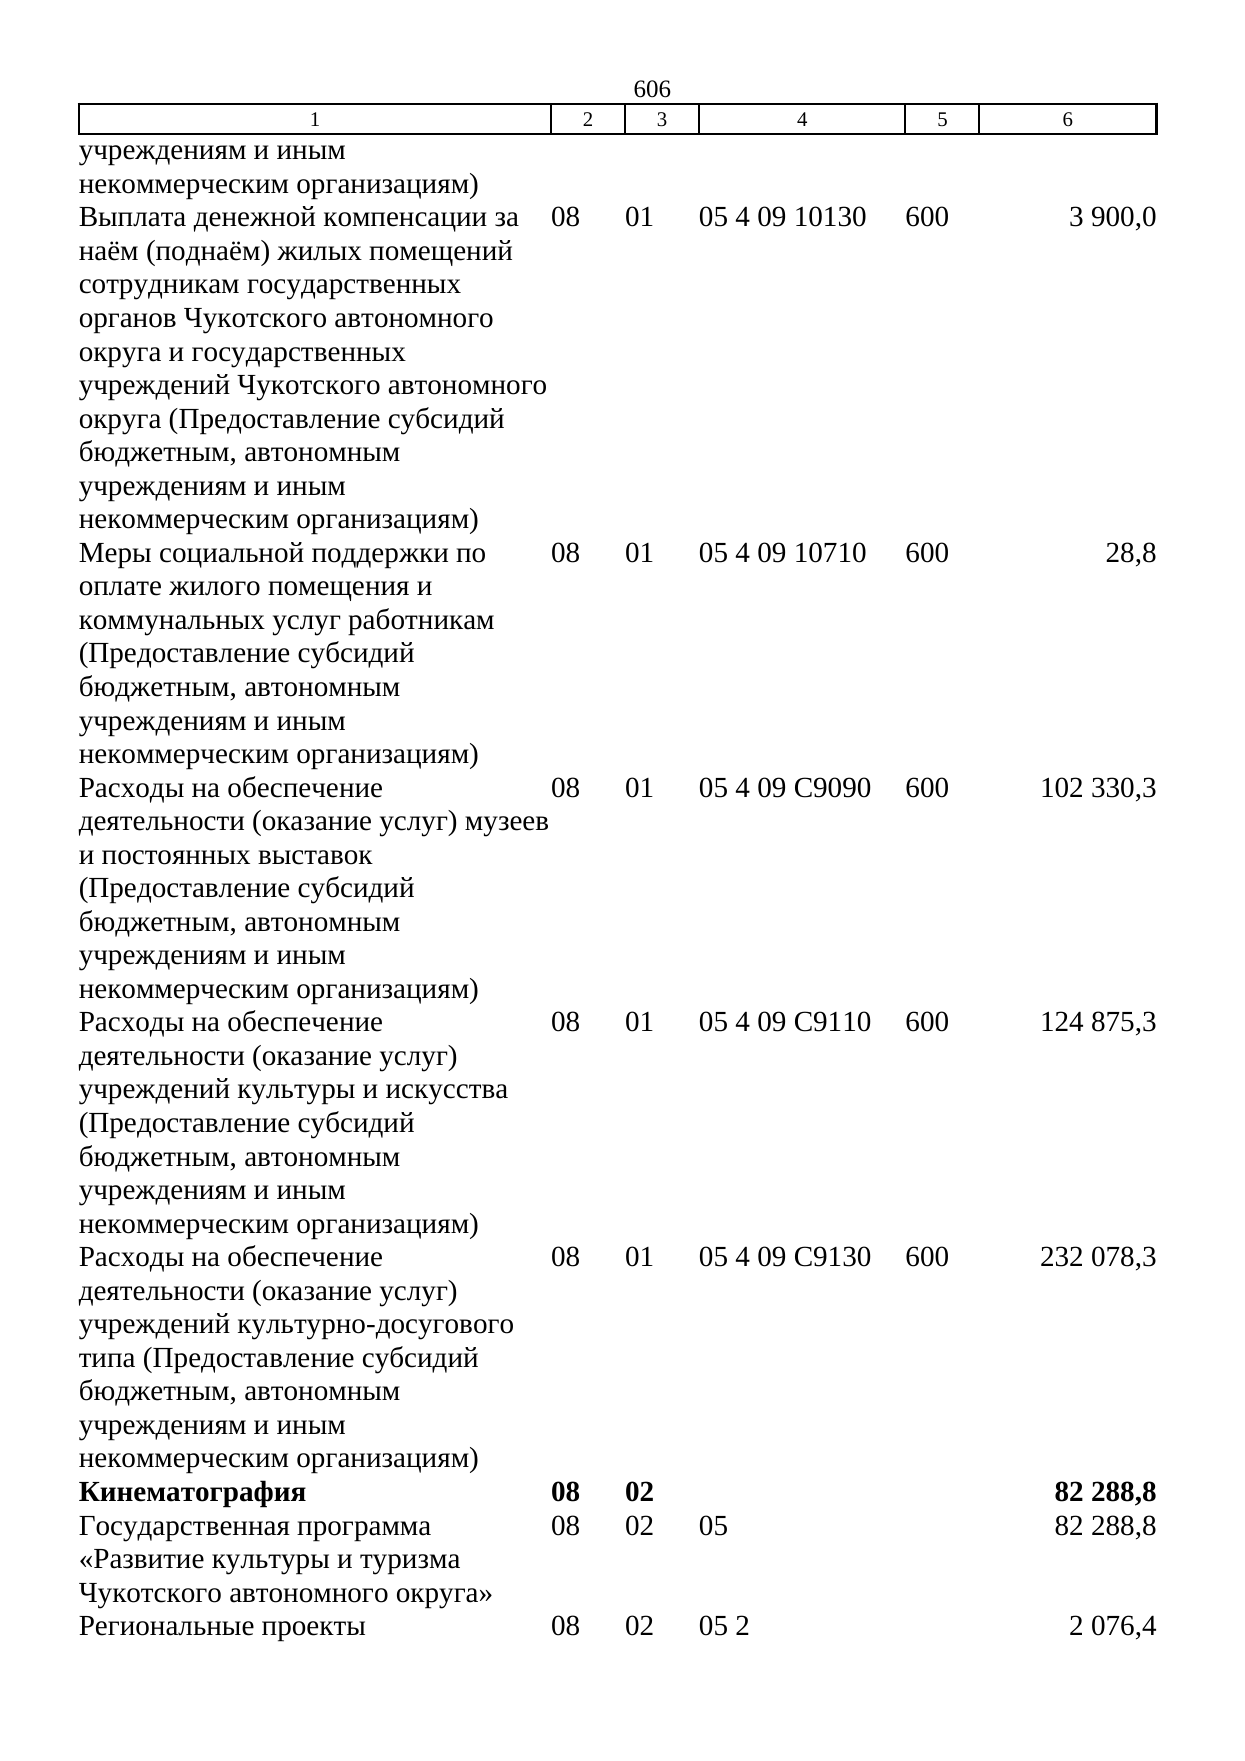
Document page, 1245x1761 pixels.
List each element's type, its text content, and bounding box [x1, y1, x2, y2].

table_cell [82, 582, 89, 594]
table_header 5 [906, 105, 978, 132]
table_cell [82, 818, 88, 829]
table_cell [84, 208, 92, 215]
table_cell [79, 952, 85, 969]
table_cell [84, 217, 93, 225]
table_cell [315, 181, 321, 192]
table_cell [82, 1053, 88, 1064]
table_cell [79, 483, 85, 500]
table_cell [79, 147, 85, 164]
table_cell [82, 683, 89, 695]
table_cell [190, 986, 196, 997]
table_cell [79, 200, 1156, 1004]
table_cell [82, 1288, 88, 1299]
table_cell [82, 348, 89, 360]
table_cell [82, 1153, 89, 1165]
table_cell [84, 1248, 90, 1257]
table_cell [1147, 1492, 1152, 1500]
table_header 2 [552, 105, 624, 132]
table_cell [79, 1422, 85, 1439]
table_header 4 [700, 105, 904, 132]
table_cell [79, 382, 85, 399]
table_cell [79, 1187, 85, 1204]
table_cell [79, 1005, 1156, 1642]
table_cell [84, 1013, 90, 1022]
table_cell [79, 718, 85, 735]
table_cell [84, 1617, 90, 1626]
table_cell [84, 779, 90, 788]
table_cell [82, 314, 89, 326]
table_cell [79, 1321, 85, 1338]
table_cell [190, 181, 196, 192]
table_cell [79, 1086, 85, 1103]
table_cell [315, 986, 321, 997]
table_header 1 [80, 105, 550, 132]
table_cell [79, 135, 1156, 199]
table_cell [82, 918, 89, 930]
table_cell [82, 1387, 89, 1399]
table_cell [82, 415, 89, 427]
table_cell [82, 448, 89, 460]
table_header 6 [980, 105, 1155, 132]
table_header 3 [626, 105, 698, 132]
